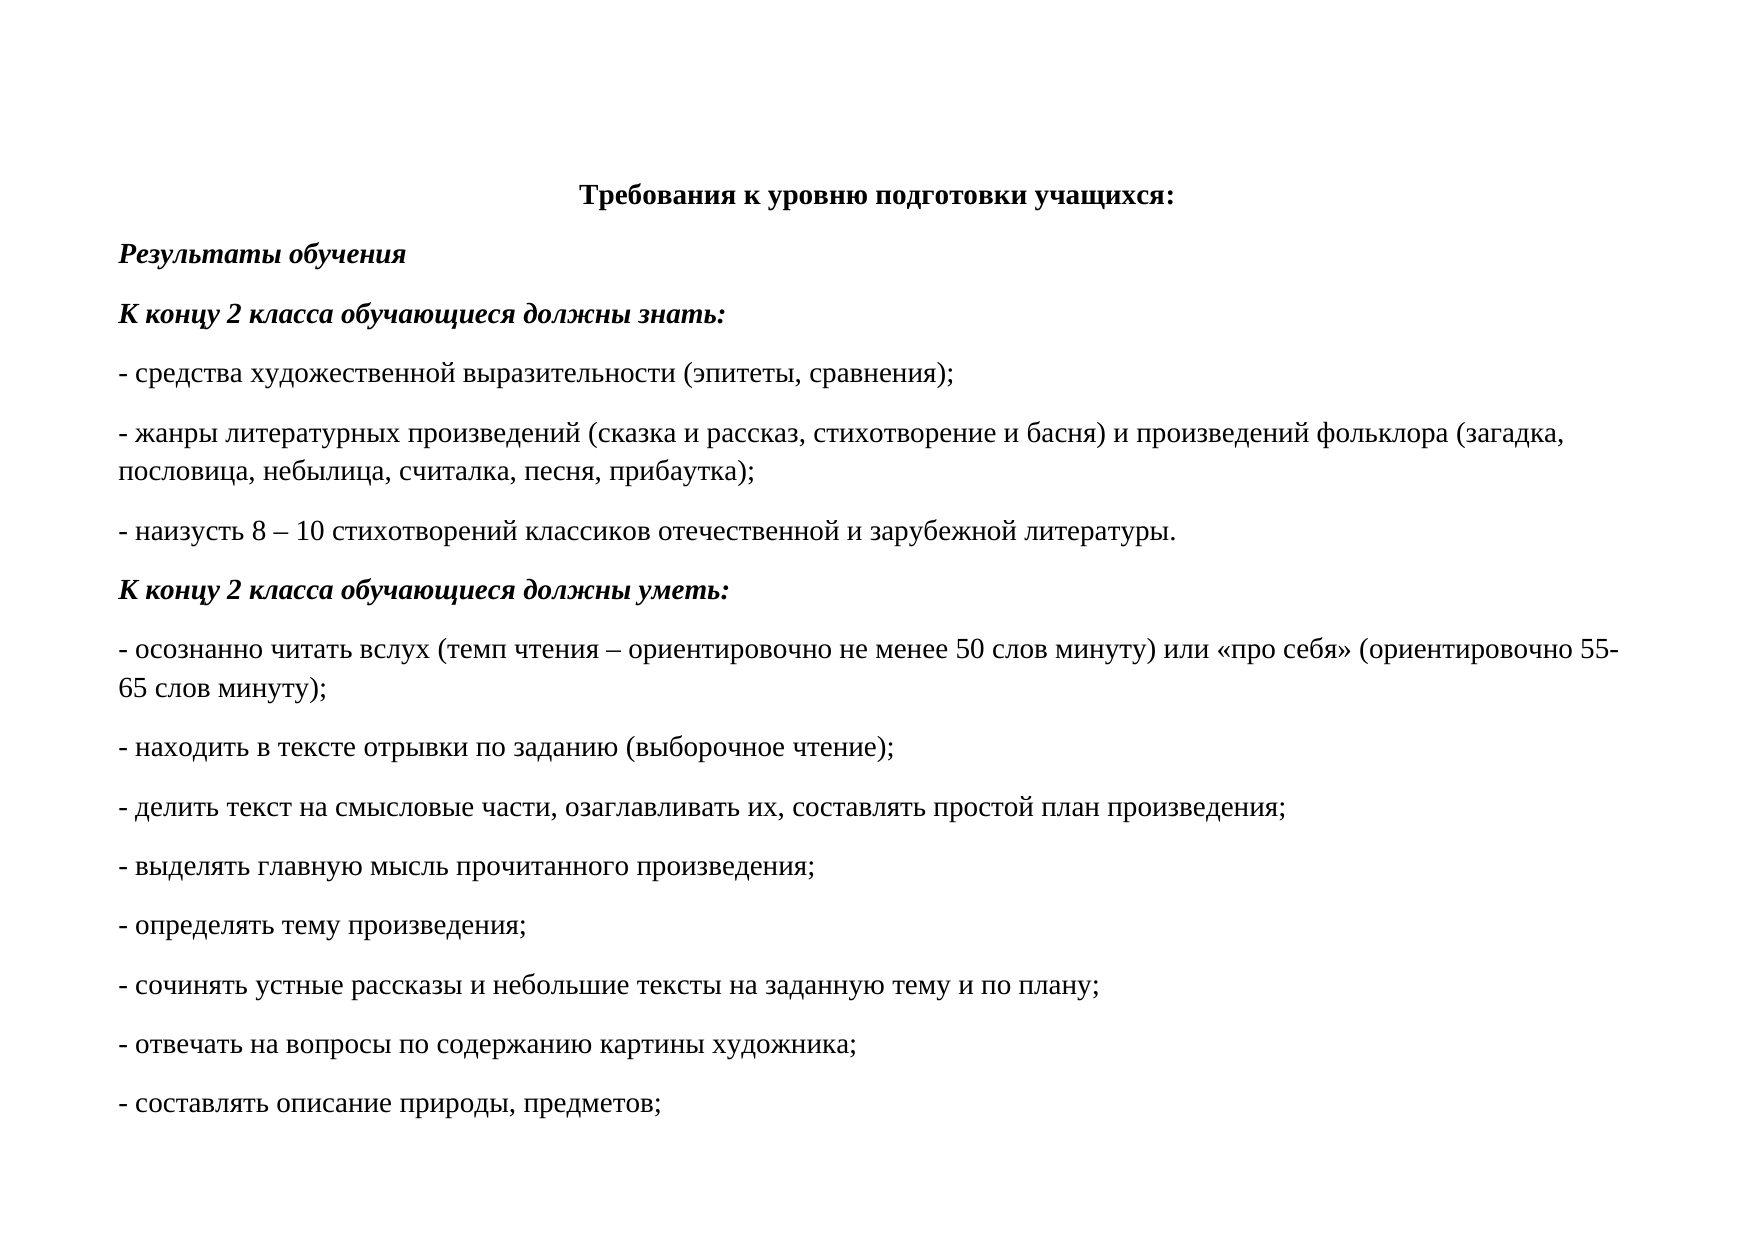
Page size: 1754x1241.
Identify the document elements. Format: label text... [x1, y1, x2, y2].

text К концу 2 класса обучающиеся должны уметь: [118, 572, 1636, 606]
text Требования к уровню подготовки учащихся: [118, 177, 1636, 211]
text - жанры литературных произведений (сказка и рассказ, стихотворение и басня) и произведений фольклора (загадка, пословица, небылица, считалка, песня, прибаутка); [118, 415, 1636, 487]
text - определять тему произведения; [118, 907, 1636, 941]
text - средства художественной выразительности (эпитеты, сравнения); [118, 355, 1636, 389]
text - осознанно читать вслух (темп чтения – ориентировочно не менее 50 слов минуту) или «про себя» (ориентировочно 55-65 слов минуту); [118, 631, 1636, 703]
text - сочинять устные рассказы и небольшие тексты на заданную тему и по плану; [118, 967, 1636, 1000]
text - находить в тексте отрывки по заданию (выборочное чтение); [118, 729, 1636, 763]
text - отвечать на вопросы по содержанию картины художника; [118, 1026, 1636, 1060]
text Результаты обучения [118, 237, 1636, 270]
text - наизусть 8 – 10 стихотворений классиков отечественной и зарубежной литературы. [118, 513, 1636, 546]
text - делить текст на смысловые части, озаглавливать их, составлять простой план произведения; [118, 789, 1636, 822]
text - выделять главную мысль прочитанного произведения; [118, 848, 1636, 882]
text - составлять описание природы, предметов; [118, 1086, 1636, 1119]
text К концу 2 класса обучающиеся должны знать: [118, 296, 1636, 329]
